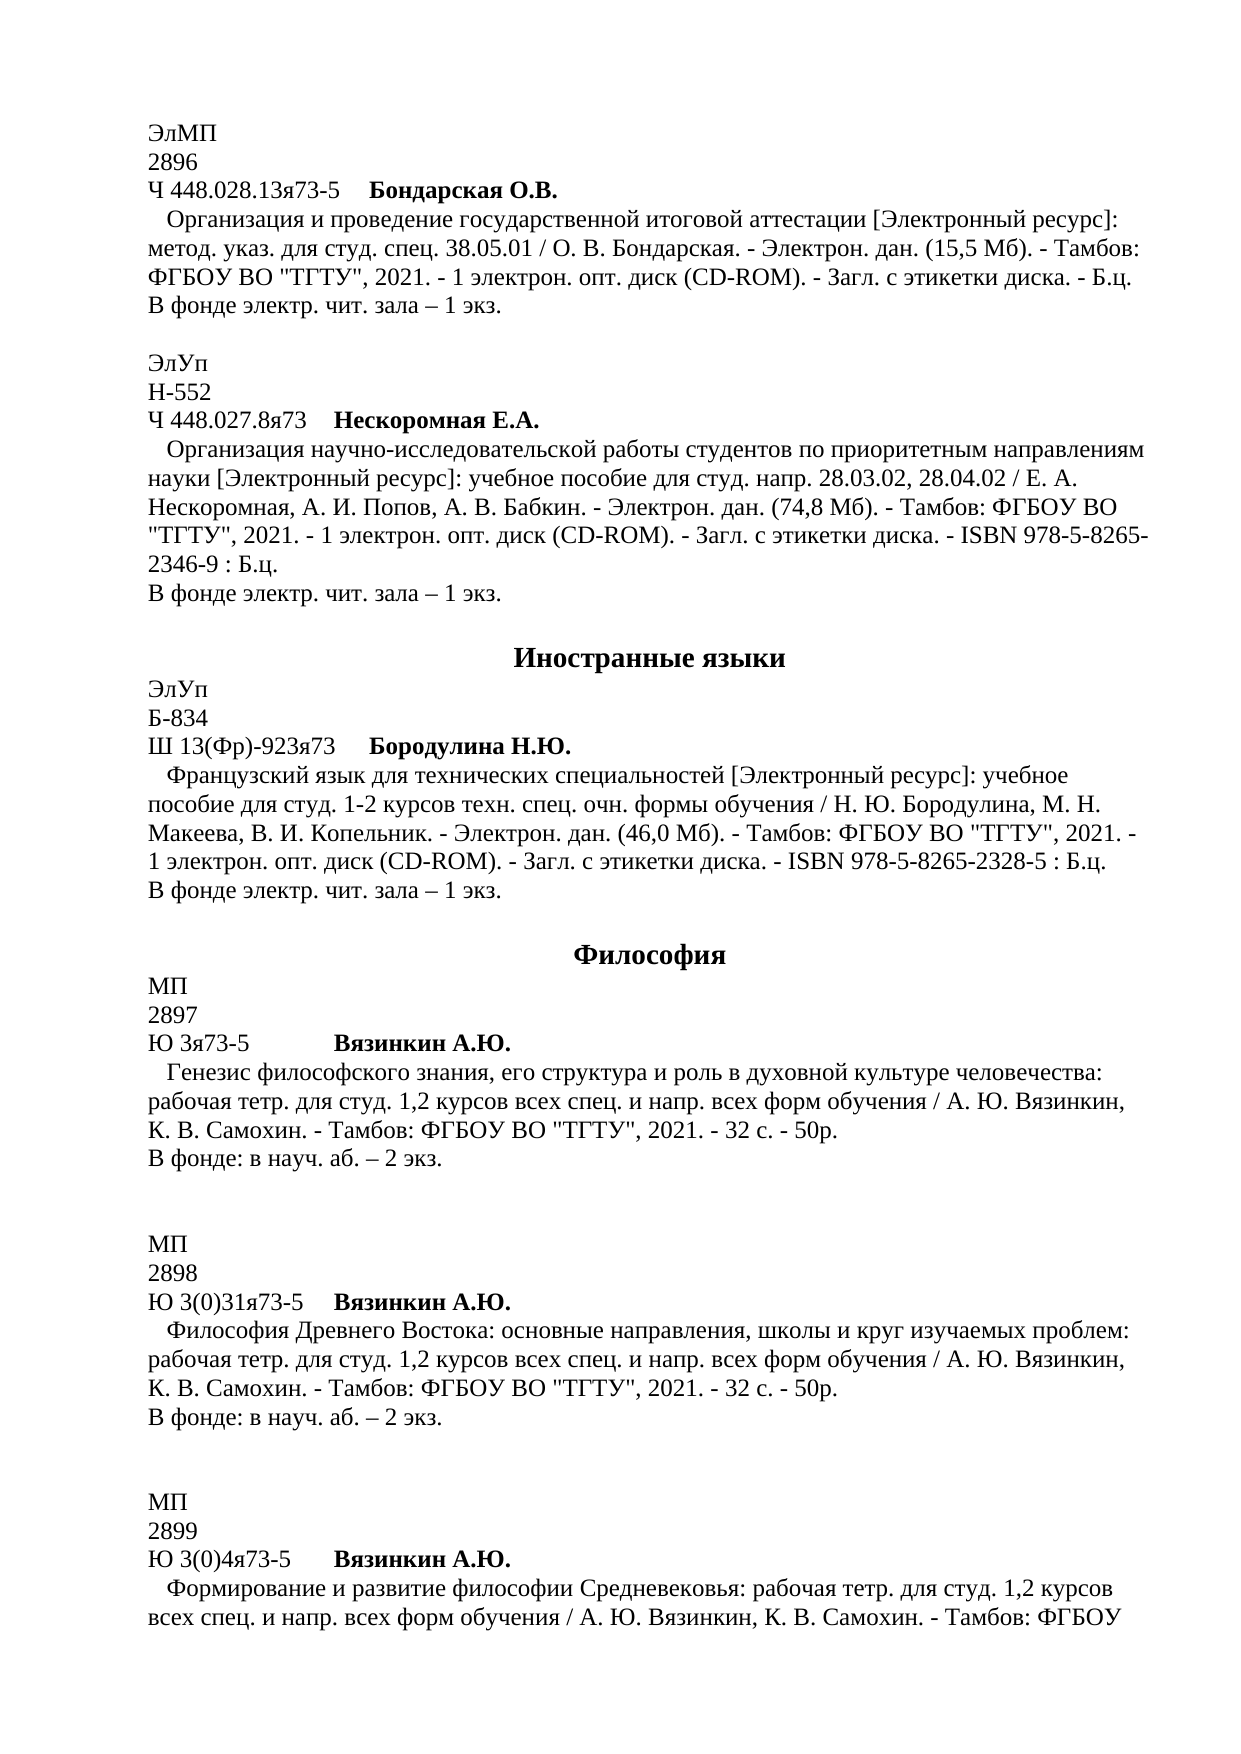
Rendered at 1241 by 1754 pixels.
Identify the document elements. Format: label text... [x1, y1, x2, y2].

text ЭлМП 2896 Ч 448.028.13я73-5 Бондарская О.В. Организация и проведение государственной итоговой аттестации [Электронный ресурс]: метод. указ. для студ. спец. 38.05.01 / О. В. Бондарская. - Электрон. дан. (15,5 Мб). - Тамбов: ФГБОУ ВО "ТГТУ", 2021. - 1 электрон. опт. диск (CD-ROM). - Загл. с этикетки диска. - Б.ц. В фонде электр. чит. зала – 1 экз. [148, 118, 1152, 319]
text ЭлУп Н-552 Ч 448.027.8я73 Нескоромная Е.А. Организация научно-исследовательской работы студентов по приоритетным направлениям науки [Электронный ресурс]: учебное пособие для студ. напр. 28.03.02, 28.04.02 / Е. А. Нескоромная, А. И. Попов, А. В. Бабкин. - Электрон. дан. (74,8 Мб). - Тамбов: ФГБОУ ВО "ТГТУ", 2021. - 1 электрон. опт. диск (CD-ROM). - Загл. с этикетки диска. - ISBN 978-5-8265-2346-9 : Б.ц. В фонде электр. чит. зала – 1 экз. [148, 348, 1152, 607]
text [148, 1487, 1152, 1631]
text ЭлУп Б-834 Ш 13(Фр)-923я73 Бородулина Н.Ю. Французский язык для технических специальностей [Электронный ресурс]: учебное пособие для студ. 1-2 курсов техн. спец. очн. формы обучения / Н. Ю. Бородулина, М. Н. Макеева, В. И. Копельник. - Электрон. дан. (46,0 Мб). - Тамбов: ФГБОУ ВО "ТГТУ", 2021. - 1 электрон. опт. диск (CD-ROM). - Загл. с этикетки диска. - ISBN 978-5-8265-2328-5 : Б.ц. В фонде электр. чит. зала – 1 экз. [148, 674, 1152, 904]
text Философия [148, 937, 1152, 971]
text МП 2898 Ю 3(0)31я73-5 Вязинкин А.Ю. Философия Древнего Востока: основные направления, школы и круг изучаемых проблем: рабочая тетр. для студ. 1,2 курсов всех спец. и напр. всех форм обучения / А. Ю. Вязинкин, К. В. Самохин. - Тамбов: ФГБОУ ВО "ТГТУ", 2021. - 32 с. - 50р. В фонде: в науч. аб. – 2 экз. [148, 1229, 1152, 1430]
text МП 2897 Ю 3я73-5 Вязинкин А.Ю. Генезис философского знания, его структура и роль в духовной культуре человечества: рабочая тетр. для студ. 1,2 курсов всех спец. и напр. всех форм обучения / А. Ю. Вязинкин, К. В. Самохин. - Тамбов: ФГБОУ ВО "ТГТУ", 2021. - 32 с. - 50р. В фонде: в науч. аб. – 2 экз. [148, 971, 1152, 1172]
text Иностранные языки [148, 640, 1152, 674]
